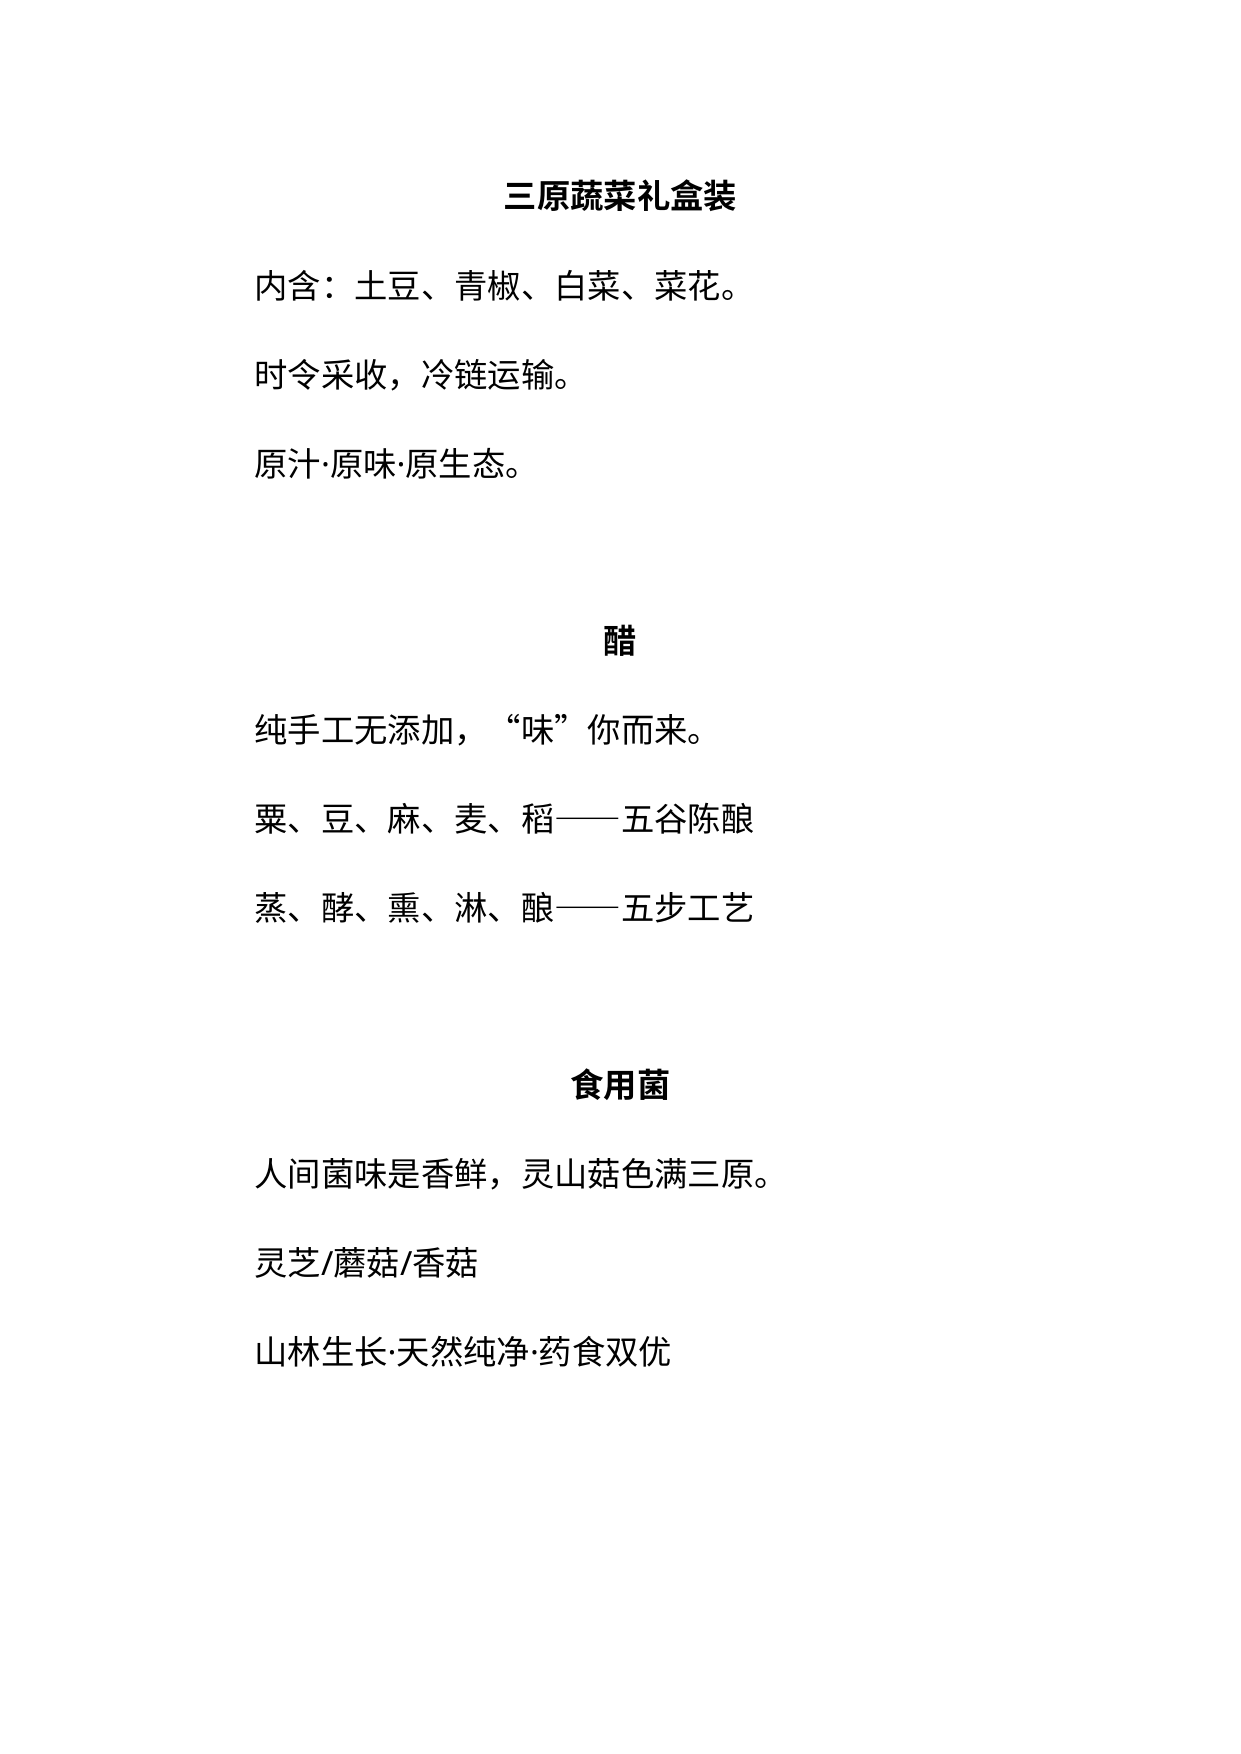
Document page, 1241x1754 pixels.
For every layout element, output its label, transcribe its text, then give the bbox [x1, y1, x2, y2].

text 时令采收，冷链运输。 [187, 340, 1053, 405]
text 灵芝/蘑菇/香菇 [187, 1228, 1053, 1293]
text 山林生长·天然纯净·药食双优 [187, 1317, 1053, 1382]
text 粟、豆、麻、麦、稻——五谷陈酿 [187, 784, 1053, 849]
text 内含：土豆、青椒、白菜、菜花。 [187, 251, 1053, 316]
text 三原蔬菜礼盒装 [187, 162, 1053, 227]
text 醋 [187, 606, 1053, 671]
text 蒸、酵、熏、淋、酿——五步工艺 [187, 873, 1053, 938]
text 食用菌 [187, 1050, 1053, 1115]
text 人间菌味是香鲜，灵山菇色满三原。 [187, 1139, 1053, 1204]
text 纯手工无添加，“味”你而来。 [187, 695, 1053, 760]
text 原汁·原味·原生态。 [187, 429, 1053, 494]
